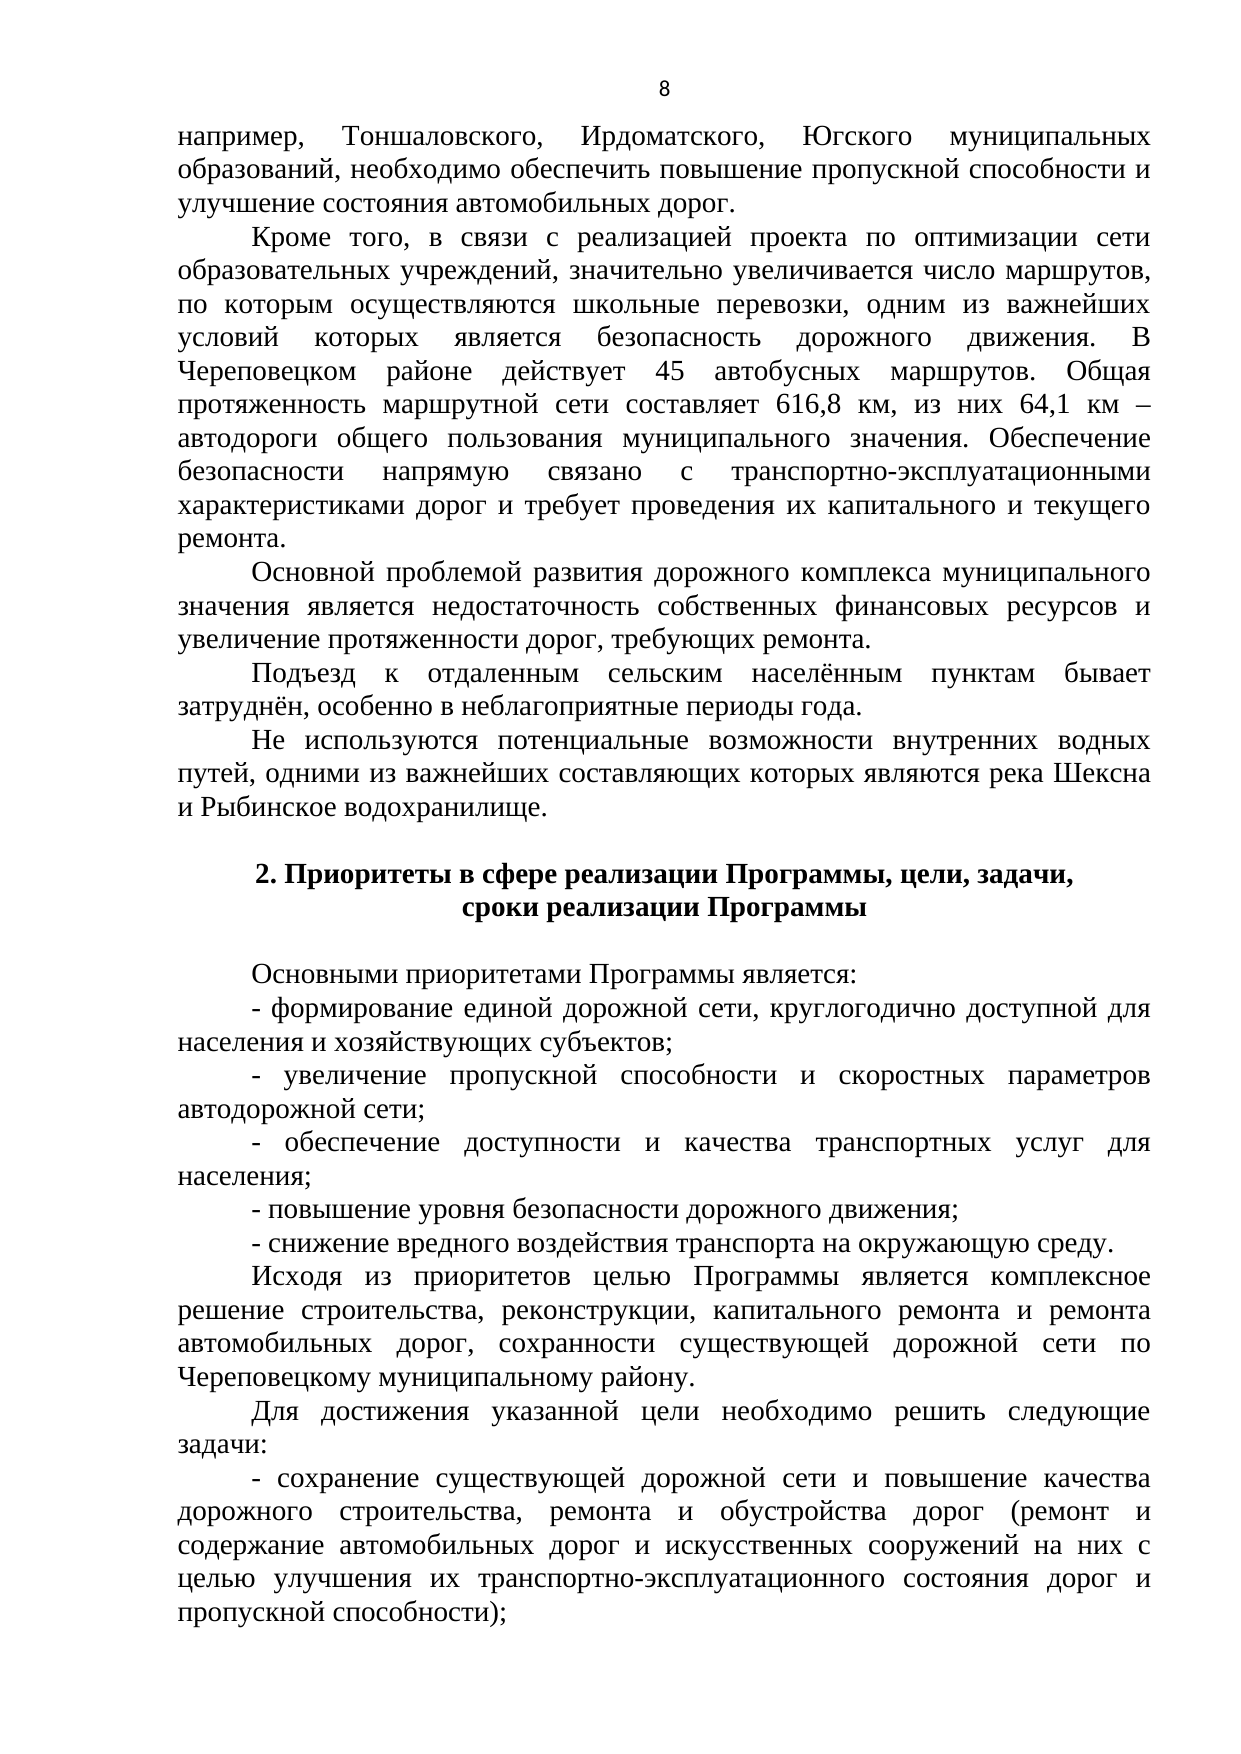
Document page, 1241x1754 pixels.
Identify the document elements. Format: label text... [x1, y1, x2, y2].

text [177, 118, 1152, 219]
text сроки реализации Программы [177, 889, 1152, 923]
text Исходя из приоритетов целью Программы является комплексное решение строительства, реконструкции, капитального ремонта и ремонта автомобильных дорог, сохранности существующей дорожной сети по Череповецкому муниципальному району. [177, 1258, 1152, 1393]
text Основными приоритетами Программы является: [177, 957, 1152, 990]
text Кроме того, в связи с реализацией проекта по оптимизации сети образовательных учреждений, значительно увеличивается число маршрутов, по которым осуществляются школьные перевозки, одним из важнейших условий которых является безопасность дорожного движения. В Череповецком районе действует 45 автобусных маршрутов. Общая протяженность маршрутной сети составляет 616,8 км, из них 64,1 км – автодороги общего пользования муниципального значения. Обеспечение безопасности напрямую связано с транспортно-эксплуатационными характеристиками дорог и требует проведения их капитального и текущего ремонта. [177, 219, 1152, 554]
text Основной проблемой развития дорожного комплекса муниципального значения является недостаточность собственных финансовых ресурсов и увеличение протяженности дорог, требующих ремонта. [177, 554, 1152, 655]
text - формирование единой дорожной сети, круглогодично доступной для населения и хозяйствующих субъектов; [177, 990, 1152, 1057]
text 2. Приоритеты в сфере реализации Программы, цели, задачи, [177, 856, 1152, 889]
text - сохранение существующей дорожной сети и повышение качества дорожного строительства, ремонта и обустройства дорог (ремонт и содержание автомобильных дорог и искусственных сооружений на них с целью улучшения их транспортно-эксплуатационного состояния дорог и пропускной способности); [177, 1460, 1152, 1627]
text - обеспечение доступности и качества транспортных услуг для населения; [177, 1124, 1152, 1191]
text - повышение уровня безопасности дорожного движения; [177, 1191, 1152, 1225]
text Для достижения указанной цели необходимо решить следующие задачи: [177, 1393, 1152, 1460]
text Не используются потенциальные возможности внутренних водных путей, одними из важнейших составляющих которых являются река Шексна и Рыбинское водохранилище. [177, 722, 1152, 822]
text Подъезд к отдаленным сельским населённым пунктам бывает затруднён, особенно в неблагоприятные периоды года. [177, 655, 1152, 722]
text - снижение вредного воздействия транспорта на окружающую среду. [177, 1225, 1152, 1258]
text - увеличение пропускной способности и скоростных параметров автодорожной сети; [177, 1057, 1152, 1124]
